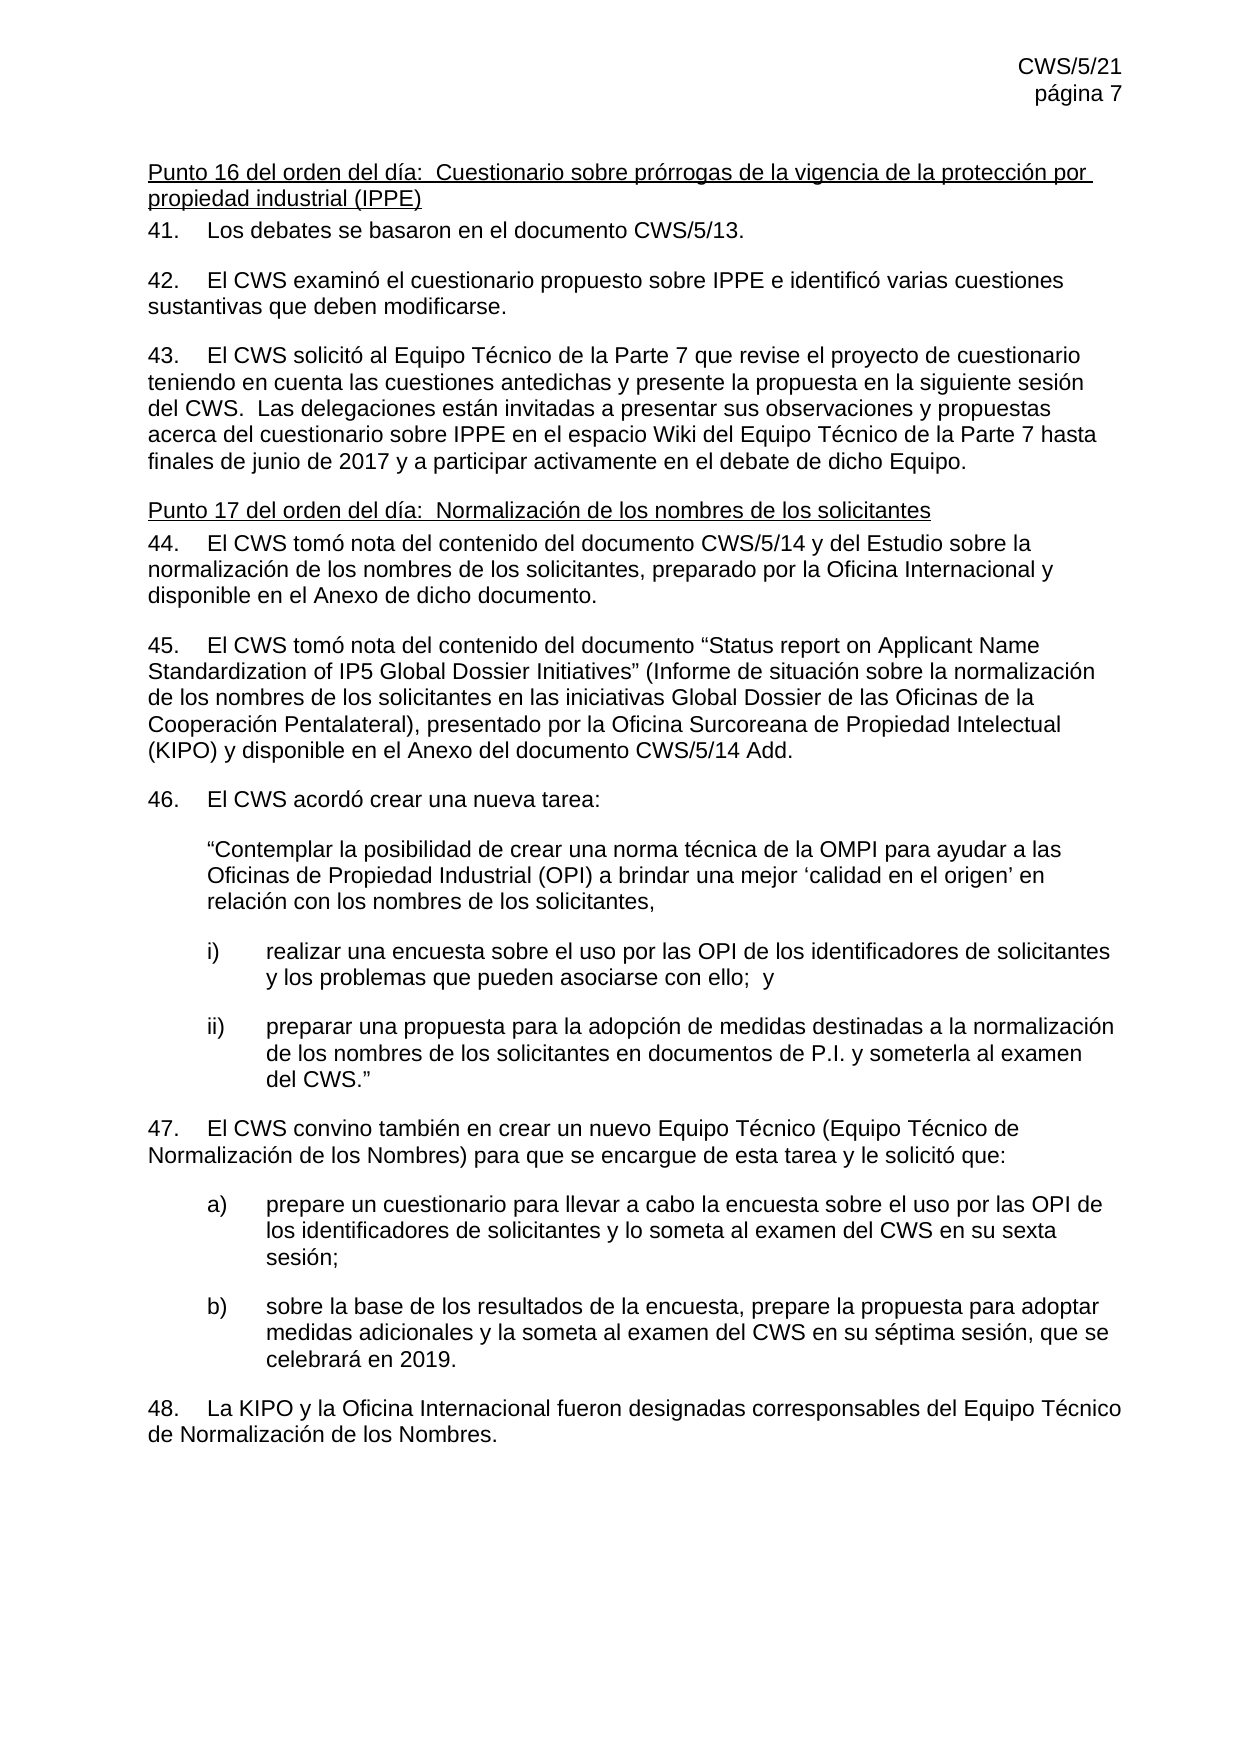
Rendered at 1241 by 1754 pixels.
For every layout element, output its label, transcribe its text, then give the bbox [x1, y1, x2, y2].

subtitle Punto 17 del orden del día: Normalización de los nombres de los solicitantes [148, 497, 1122, 523]
list sobre la base de los resultados de la encuesta, prepare la propuesta para adoptar medidas adicionales y la someta al examen del CWS en su séptima sesión, que se celebrará en 2019. [207, 1293, 1122, 1372]
list realizar una encuesta sobre el uso por las OPI de los identificadores de solicitantes y los problemas que pueden asociarse con ello; y [207, 938, 1122, 990]
text El CWS acordó crear una nueva tarea: [148, 786, 1122, 813]
text El CWS examinó el cuestionario propuesto sobre IPPE e identificó varias cuestiones sustantivas que deben modificarse. [148, 267, 1122, 319]
text La KIPO y la Oficina Internacional fueron designadas corresponsables del Equipo Técnico de Normalización de los Nombres. [148, 1395, 1122, 1447]
text El CWS tomó nota del contenido del documento “Status report on Applicant Name Standardization of IP5 Global Dossier Initiatives” (Informe de situación sobre la normalización de los nombres de los solicitantes en las iniciativas Global Dossier de las Oficinas de la Cooperación Pentalateral), presentado por la Oficina Surcoreana de Propiedad Intelectual (KIPO) y disponible en el Anexo del documento CWS/5/14 Add. [148, 632, 1122, 763]
list prepare un cuestionario para llevar a cabo la encuesta sobre el uso por las OPI de los identificadores de solicitantes y lo someta al examen del CWS en su sexta sesión; [207, 1191, 1122, 1270]
text El CWS convino también en crear un nuevo Equipo Técnico (Equipo Técnico de Normalización de los Nombres) para que se encargue de esta tarea y le solicitó que: [148, 1115, 1122, 1168]
text El CWS tomó nota del contenido del documento CWS/5/14 y del Estudio sobre la normalización de los nombres de los solicitantes, preparado por la Oficina Internacional y disponible en el Anexo de dicho documento. [148, 530, 1122, 609]
text El CWS solicitó al Equipo Técnico de la Parte 7 que revise el proyecto de cuestionario teniendo en cuenta las cuestiones antedichas y presente la propuesta en la siguiente sesión del CWS. Las delegaciones están invitadas a presentar sus observaciones y propuestas acerca del cuestionario sobre IPPE en el espacio Wiki del Equipo Técnico de la Parte 7 hasta finales de junio de 2017 y a participar activamente en el debate de dicho Equipo. [148, 342, 1122, 474]
list preparar una propuesta para la adopción de medidas destinadas a la normalización de los nombres de los solicitantes en documentos de P.I. y someterla al examen del CWS.” [207, 1013, 1122, 1092]
list “Contemplar la posibilidad de crear una norma técnica de la OMPI para ayudar a las Oficinas de Propiedad Industrial (OPI) a brindar una mejor ‘calidad en el origen’ en relación con los nombres de los solicitantes, [207, 836, 1122, 915]
text Los debates se basaron en el documento CWS/5/13. [148, 217, 1122, 244]
subtitle Punto 16 del orden del día: Cuestionario sobre prórrogas de la vigencia de la protección por propiedad industrial (IPPE) [148, 158, 1122, 211]
